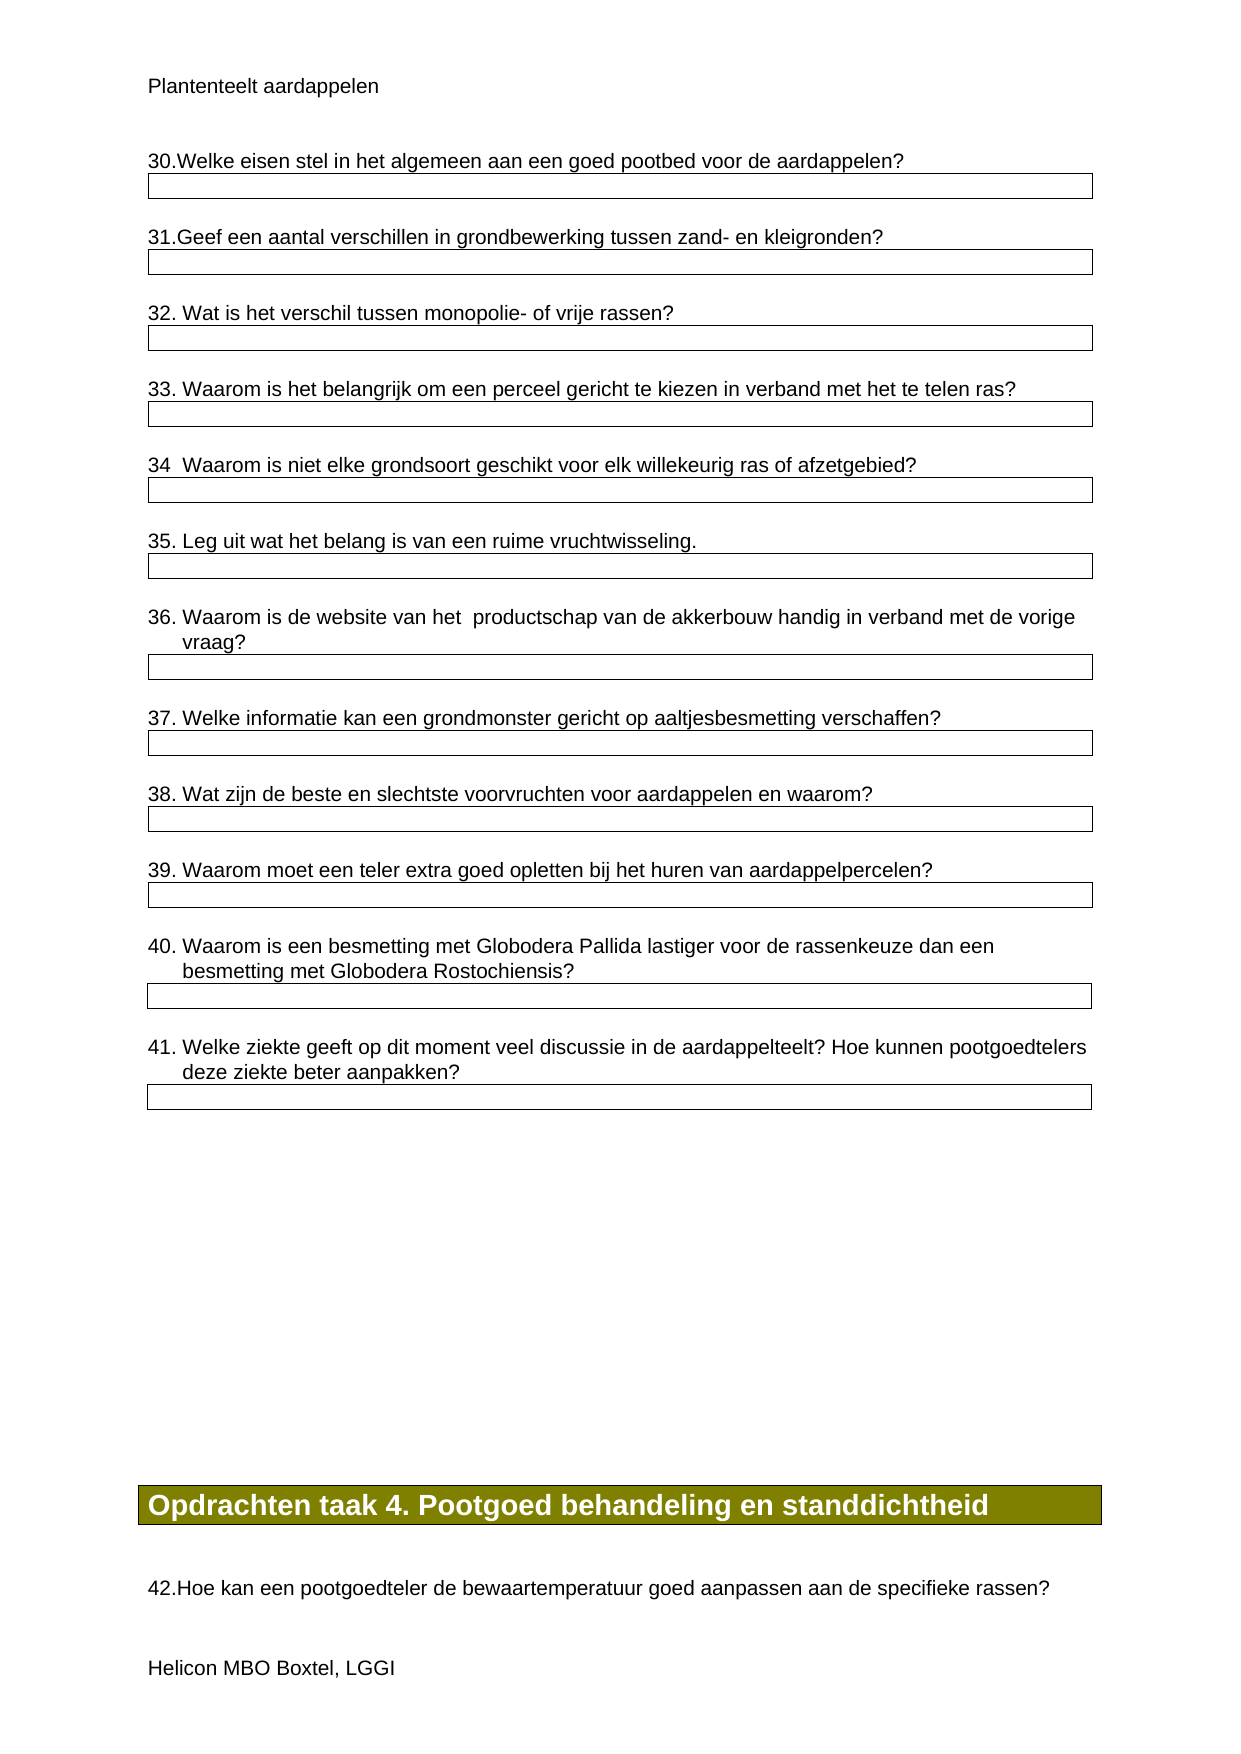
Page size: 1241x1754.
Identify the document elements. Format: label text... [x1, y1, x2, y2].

text 40. Waarom is een besmetting met Globodera Pallida lastiger voor de rassenkeuze dan een [148, 933, 1093, 958]
text 42.Hoe kan een pootgoedteler de bewaartemperatuur goed aanpassen aan de specifieke rassen? [148, 1575, 1093, 1600]
text 35. Leg uit wat het belang is van een ruime vruchtwisseling. [148, 528, 1093, 553]
table_header [149, 655, 1092, 679]
table_header [149, 807, 1092, 831]
table_header [149, 478, 1092, 502]
text vraag? [148, 629, 1093, 654]
text Opdrachten taak 4. Pootgoed behandeling en standdichtheid [139, 1486, 1101, 1524]
text 37. Welke informatie kan een grondmonster gericht op aaltjesbesmetting verschaffen? [148, 705, 1093, 730]
table_header [149, 554, 1092, 578]
table_header [149, 402, 1092, 426]
text 34 Waarom is niet elke grondsoort geschikt voor elk willekeurig ras of afzetgebied? [148, 452, 1093, 477]
text 39. Waarom moet een teler extra goed opletten bij het huren van aardappelpercelen? [148, 857, 1093, 882]
text 36. Waarom is de website van het productschap van de akkerbouw handig in verband met de vorige [148, 604, 1093, 629]
text deze ziekte beter aanpakken? [148, 1059, 1093, 1084]
table_header [149, 883, 1092, 907]
text besmetting met Globodera Rostochiensis? [148, 958, 1093, 983]
table_header [148, 984, 1091, 1008]
text 41. Welke ziekte geeft op dit moment veel discussie in de aardappelteelt? Hoe kunnen pootgoedtelers [148, 1034, 1093, 1059]
text 31.Geef een aantal verschillen in grondbewerking tussen zand- en kleigronden? [148, 224, 1093, 249]
table_header [149, 250, 1092, 274]
table_header [149, 731, 1092, 755]
table_header [149, 326, 1092, 350]
text 32. Wat is het verschil tussen monopolie- of vrije rassen? [148, 300, 1093, 325]
text 33. Waarom is het belangrijk om een perceel gericht te kiezen in verband met het te telen ras? [148, 376, 1093, 401]
table_header [149, 174, 1092, 198]
text 38. Wat zijn de beste en slechtste voorvruchten voor aardappelen en waarom? [148, 781, 1093, 806]
table_header [148, 1085, 1091, 1109]
text 30.Welke eisen stel in het algemeen aan een goed pootbed voor de aardappelen? [148, 148, 1093, 173]
